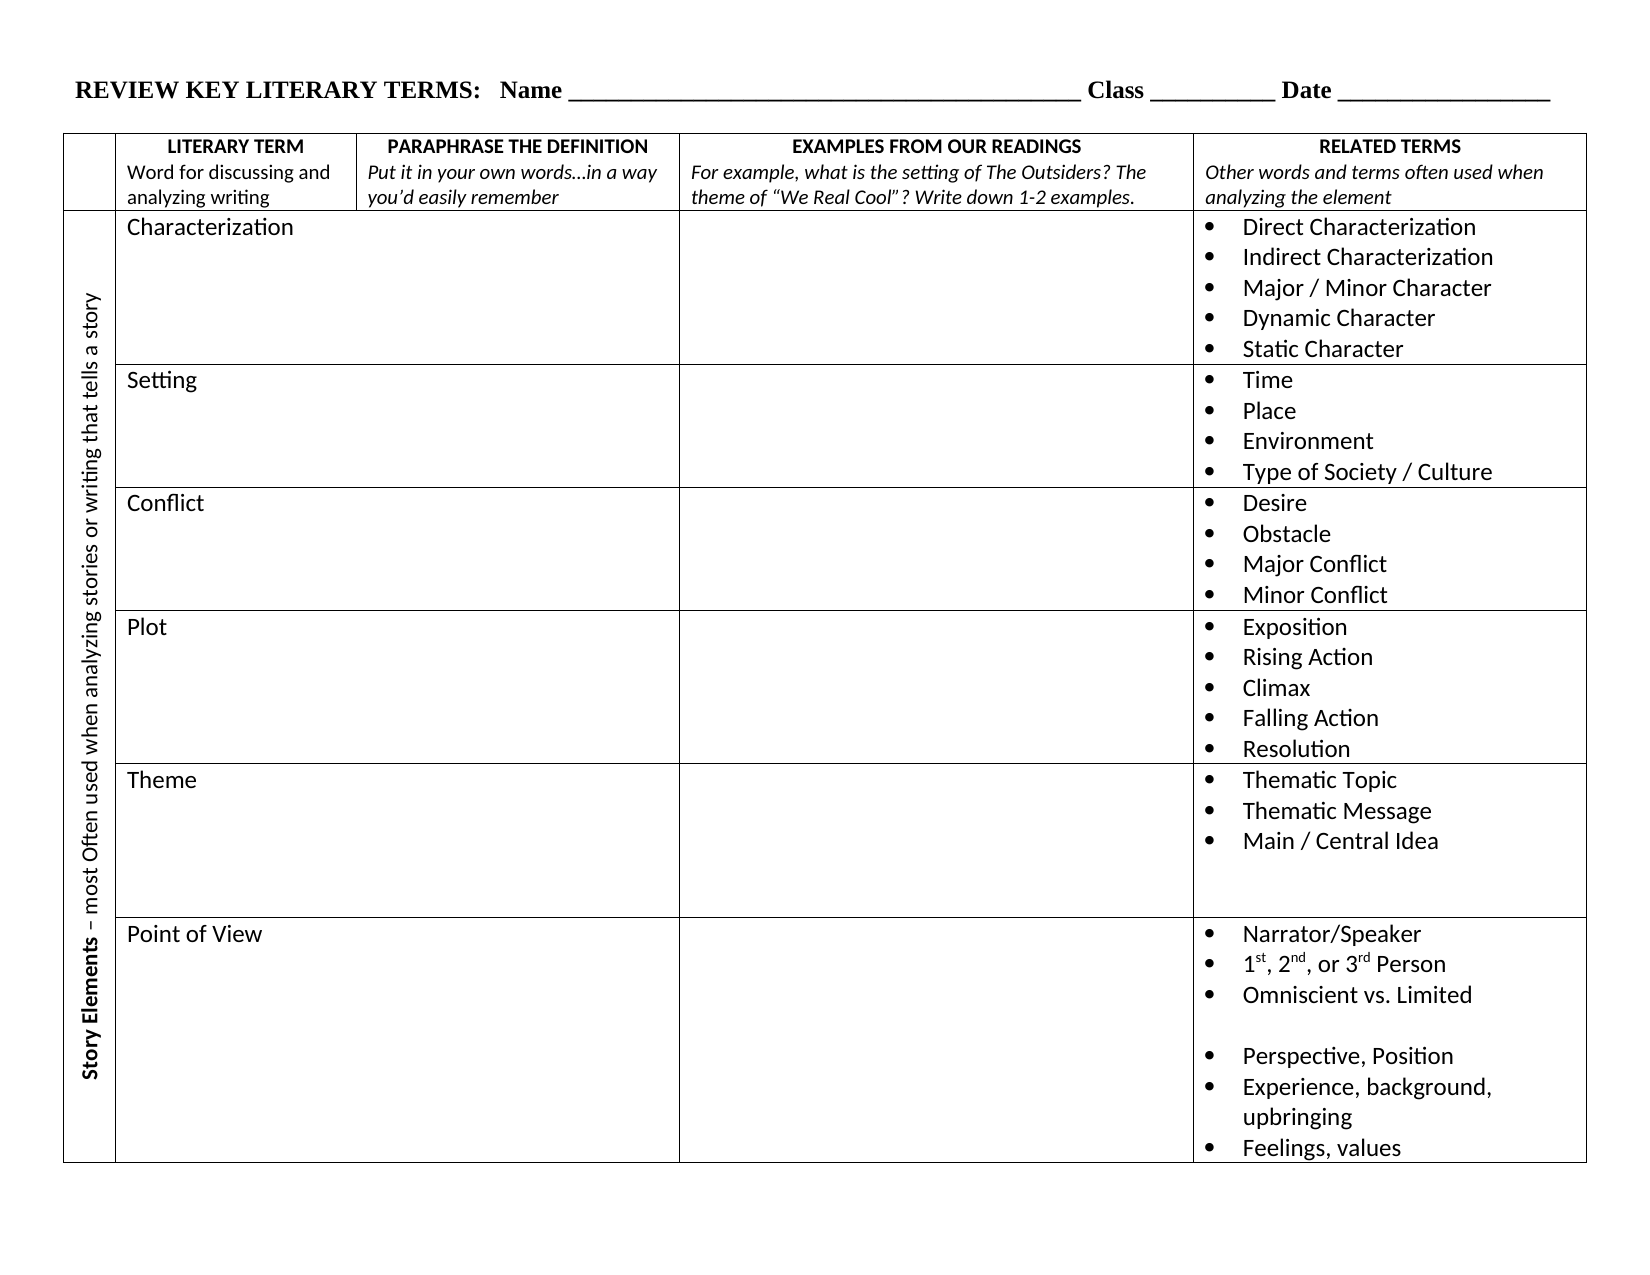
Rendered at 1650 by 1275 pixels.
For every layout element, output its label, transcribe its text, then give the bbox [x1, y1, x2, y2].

table_cell [680, 918, 1193, 1162]
table_cell Theme [116, 764, 679, 917]
table_cell Story Elements – most Often used when analyzing stories or writing that tells a story [64, 211, 115, 1162]
table_header LITERARY TERM Word for discussing and analyzing writing [116, 134, 356, 210]
table_cell Point of View [116, 918, 679, 1162]
table_cell Thematic Topic Thematic Message Main / Central Idea [1194, 764, 1586, 917]
table_cell [680, 764, 1193, 917]
table_cell Direct Characterization Indirect Characterization Major / Minor Character Dynamic Character Static Character [1194, 211, 1586, 363]
table_header EXAMPLES FROM OUR READINGS For example, what is the setting of The Outsiders? The theme of “We Real Cool”? Write down 1-2 examples. [680, 134, 1193, 210]
table_cell Time Place Environment Type of Society / Culture [1194, 365, 1586, 487]
table_cell Conflict [116, 488, 679, 610]
table_cell Desire Obstacle Major Conflict Minor Conflict [1194, 488, 1586, 610]
table_cell Setting [116, 365, 679, 487]
table_cell [680, 611, 1193, 763]
table_cell Plot [116, 611, 679, 763]
table_cell Exposition Rising Action Climax Falling Action Resolution [1194, 611, 1586, 763]
table_cell [680, 488, 1193, 610]
table_cell Narrator/Speaker 1st, 2nd, or 3rd Person Omniscient vs. Limited Perspective, Position Experience, background, upbringing Feelings, values [1194, 918, 1586, 1162]
table_header RELATED TERMS Other words and terms often used when analyzing the element [1194, 134, 1586, 210]
table_cell [680, 211, 1193, 363]
table_header PARAPHRASE THE DEFINITION Put it in your own words…in a way you’d easily remember [357, 134, 679, 210]
table_cell Characterization [116, 211, 679, 363]
text REVIEW KEY LITERARY TERMS: Name _________________________________________ Class __________ Date _________________ [75, 75, 1575, 104]
table_cell [680, 365, 1193, 487]
table_header [64, 134, 115, 210]
